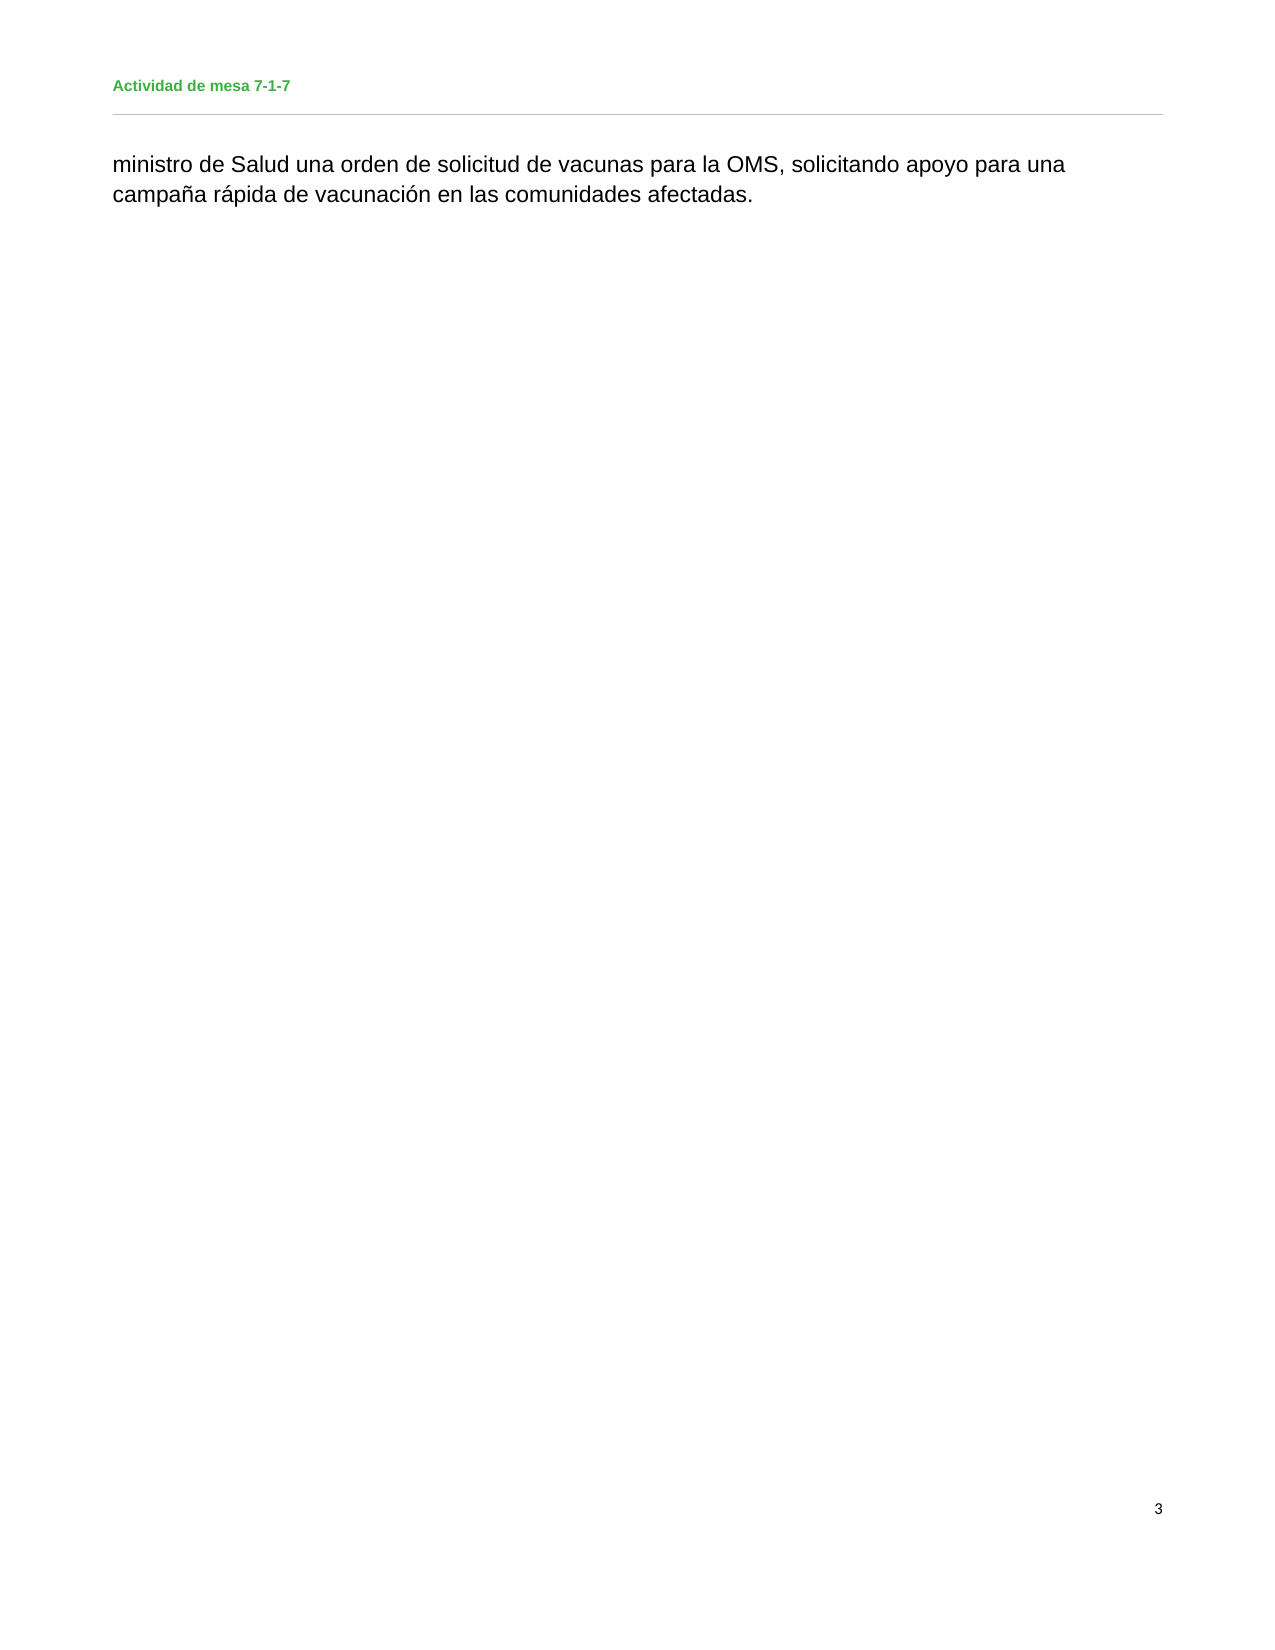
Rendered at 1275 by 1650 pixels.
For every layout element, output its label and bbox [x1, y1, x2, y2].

text [112, 151, 1162, 207]
